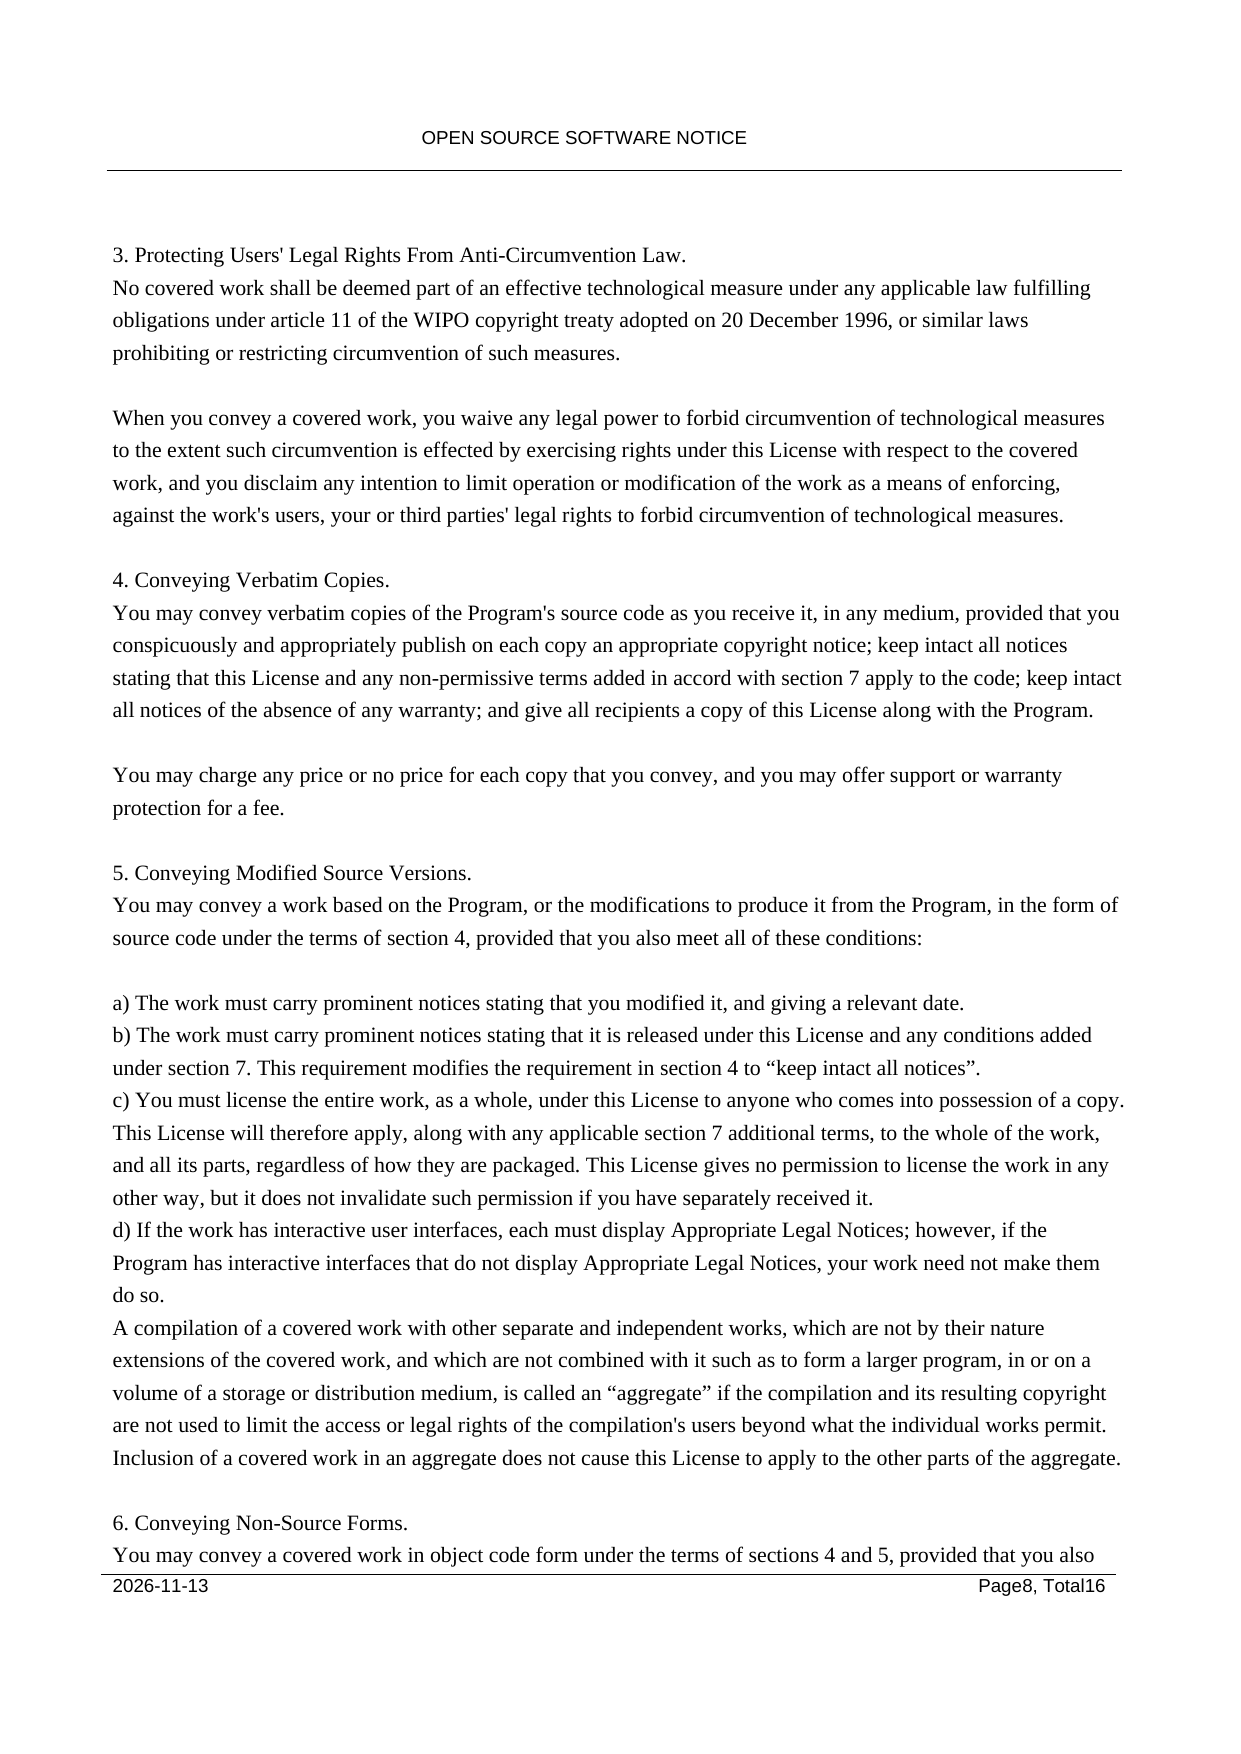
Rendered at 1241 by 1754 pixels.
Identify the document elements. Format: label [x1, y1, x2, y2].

text [112, 206, 1128, 1571]
